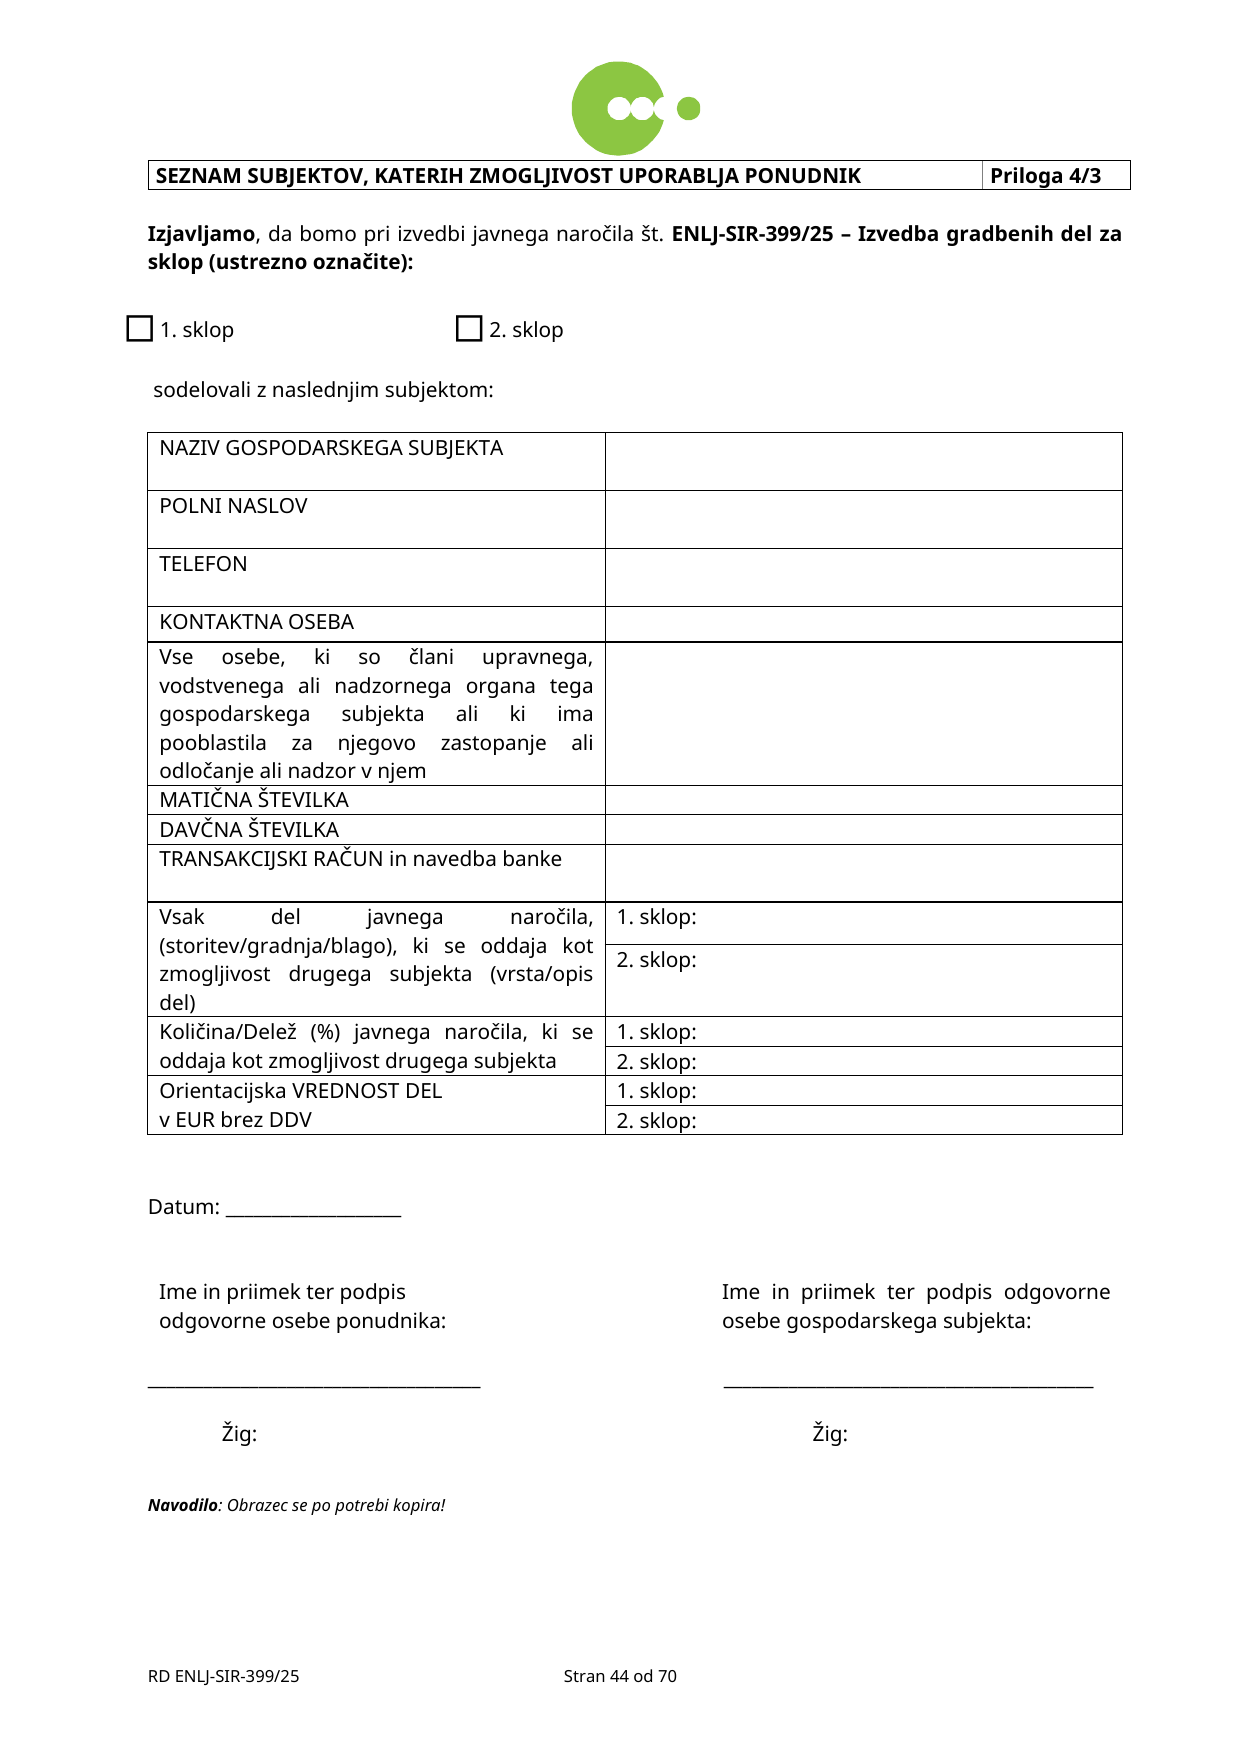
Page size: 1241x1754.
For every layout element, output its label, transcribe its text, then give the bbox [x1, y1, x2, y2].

table_cell KONTAKTNA OSEBA [148, 607, 605, 641]
text Žig: Žig: [148, 1419, 1122, 1448]
table_cell 1. sklop: [606, 1017, 1122, 1046]
table_cell TELEFON [148, 549, 605, 606]
table_header SEZNAM SUBJEKTOV, KATERIH ZMOGLJIVOST UPORABLJA PONUDNIK [149, 161, 982, 189]
table_header 2. sklop [478, 304, 807, 347]
table_cell DAVČNA ŠTEVILKA [148, 815, 605, 843]
table_cell [606, 607, 1122, 641]
table_cell MATIČNA ŠTEVILKA [148, 786, 605, 814]
table_cell Vsak del javnega naročila, (storitev/gradnja/blago), ki se oddaja kot zmogljivost drugega subjekta (vrsta/opis del) [148, 903, 605, 1016]
table_cell [606, 491, 1122, 548]
text Izjavljamo, da bomo pri izvedbi javnega naročila št. ENLJ-SIR-399/25 – Izvedba gradbenih del za sklop (ustrezno označite): [148, 219, 1122, 276]
table_cell 2. sklop: [606, 1106, 1122, 1134]
table_header Ime in priimek ter podpis odgovorne osebe ponudnika: [148, 1278, 711, 1334]
table_header Priloga 4/3 [983, 161, 1130, 189]
table_cell Orientacijska VREDNOST DEL v EUR brez DDV [148, 1076, 605, 1134]
table_cell [606, 549, 1122, 606]
table_cell [606, 815, 1122, 843]
table_cell POLNI NASLOV [148, 491, 605, 548]
table_cell [606, 786, 1122, 814]
text Navodilo: Obrazec se po potrebi kopira! [148, 1493, 1122, 1516]
table_cell TRANSAKCIJSKI RAČUN in navedba banke [148, 845, 605, 901]
table_header [606, 433, 1122, 490]
table_cell 1. sklop: [606, 1076, 1122, 1105]
table_cell Vse osebe, ki so člani upravnega, vodstvenega ali nadzornega organa tega gospodarskega subjekta ali ki ima pooblastila za njegovo zastopanje ali odločanje ali nadzor v njem [148, 643, 605, 784]
text sodelovali z naslednjim subjektom: [148, 375, 1122, 404]
table_cell 1. sklop: [606, 903, 1122, 944]
table_cell 2. sklop: [606, 1047, 1122, 1075]
text Datum: ___________________ [148, 1192, 1122, 1221]
table_cell [606, 845, 1122, 901]
table_cell Količina/Delež (%) javnega naročila, ki se oddaja kot zmogljivost drugega subjekta [148, 1017, 605, 1075]
table_cell [606, 643, 1122, 784]
table_header Ime in priimek ter podpis odgovorne osebe gospodarskega subjekta: [711, 1278, 1122, 1334]
text ____________________________________ ________________________________________ [148, 1363, 1122, 1391]
table_cell 2. sklop: [606, 945, 1122, 1016]
table_header NAZIV GOSPODARSKEGA SUBJEKTA [148, 433, 605, 490]
table_header 1. sklop [148, 304, 478, 347]
